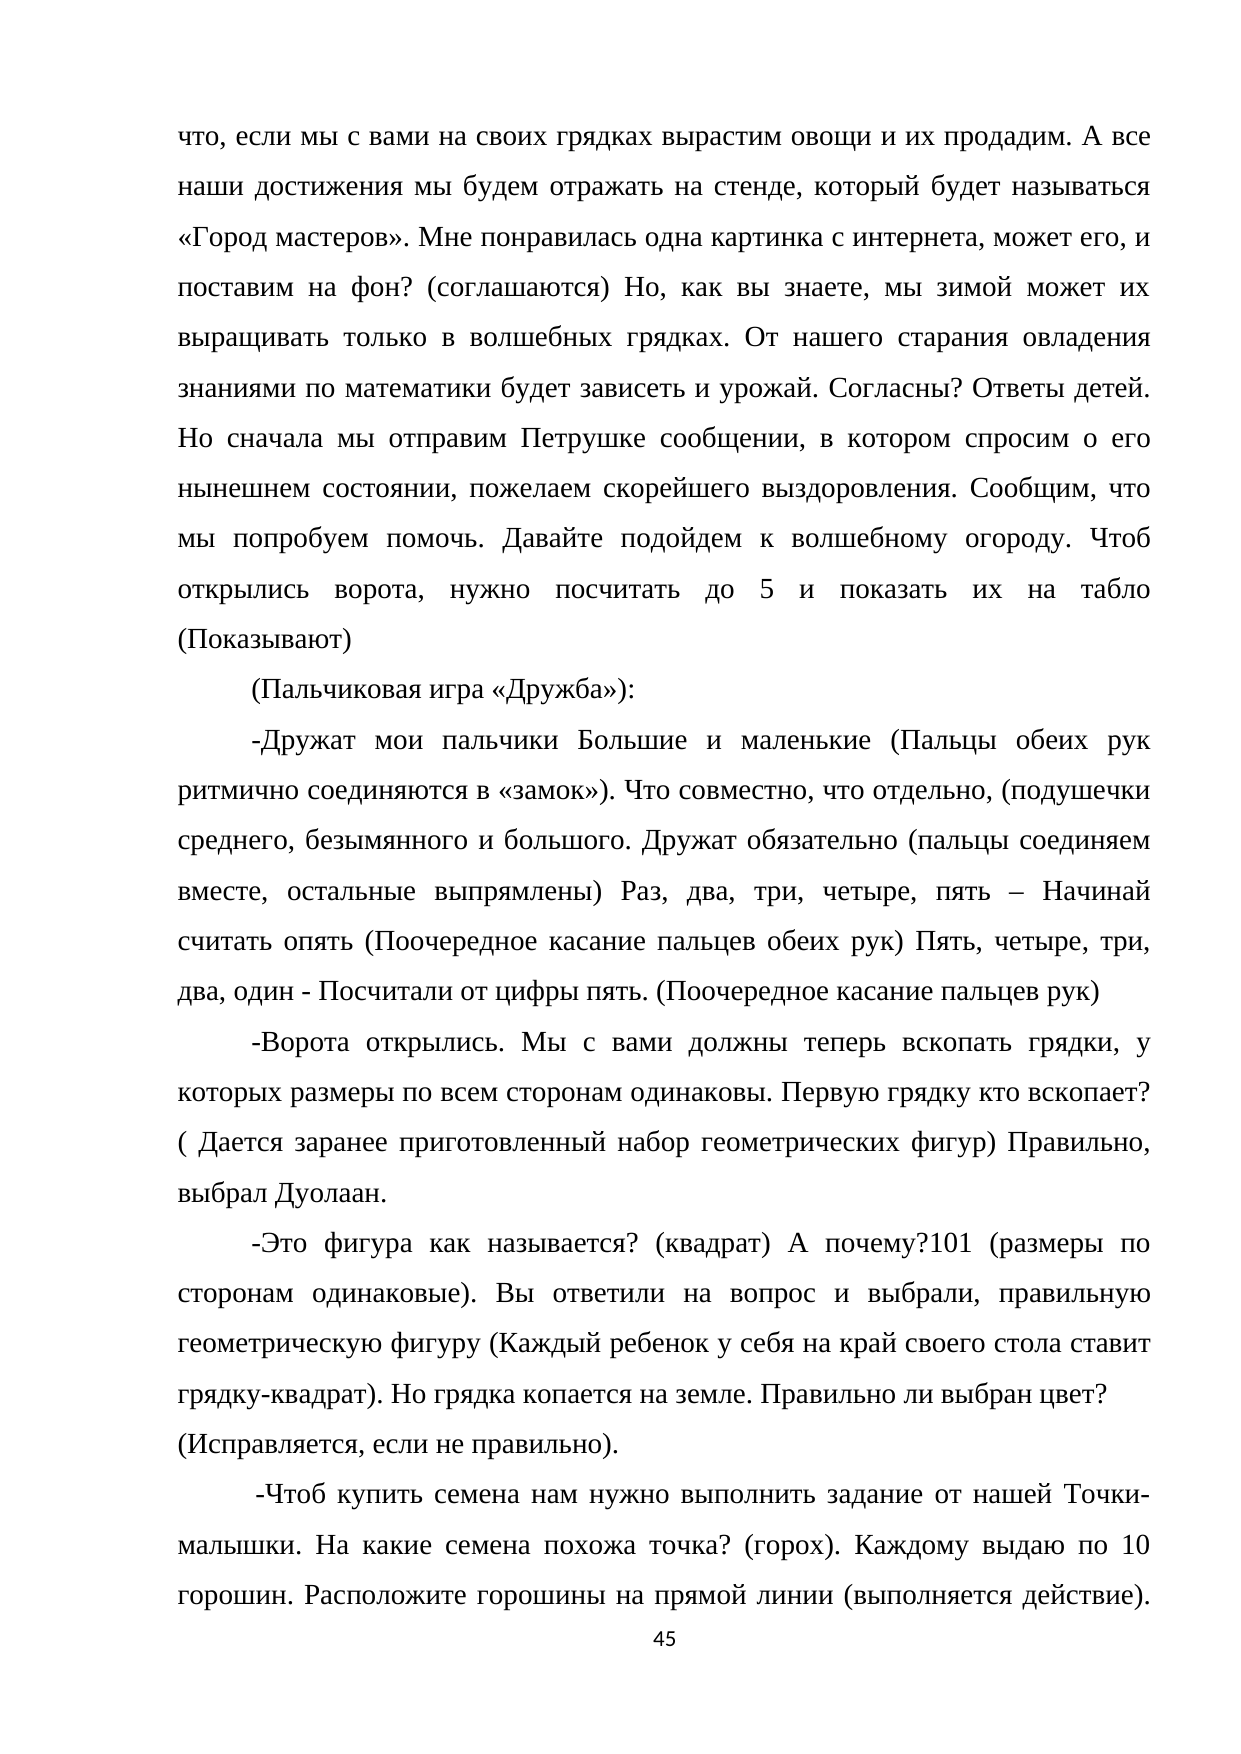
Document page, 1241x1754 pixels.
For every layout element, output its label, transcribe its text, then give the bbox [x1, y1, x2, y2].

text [177, 118, 1152, 655]
text (Исправляется, если не правильно). [177, 1426, 1152, 1460]
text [177, 1477, 1152, 1611]
text -Это фигура как называется? (квадрат) А почему?101 (размеры по сторонам одинаковые). Вы ответили на вопрос и выбрали, правильную геометрическую фигуру (Каждый ребенок у себя на край своего стола ставит грядку-квадрат). Но грядка копается на земле. Правильно ли выбран цвет? [177, 1225, 1152, 1409]
text (Пальчиковая игра «Дружба»): [177, 672, 1152, 705]
text -Ворота открылись. Мы с вами должны теперь вскопать грядки, у которых размеры по всем сторонам одинаковы. Первую грядку кто вскопает? ( Дается заранее приготовленный набор геометрических фигур) Правильно, выбрал Дуолаан. [177, 1024, 1152, 1208]
text -Дружат мои пальчики Большие и маленькие (Пальцы обеих рук ритмично соединяются в «замок»). Что совместно, что отдельно, (подушечки среднего, безымянного и большого. Дружат обязательно (пальцы соединяем вместе, остальные выпрямлены) Раз, два, три, четыре, пять – Начинай считать опять (Поочередное касание пальцев обеих рук) Пять, четыре, три, два, один - Посчитали от цифры пять. (Поочередное касание пальцев рук) [177, 722, 1152, 1007]
